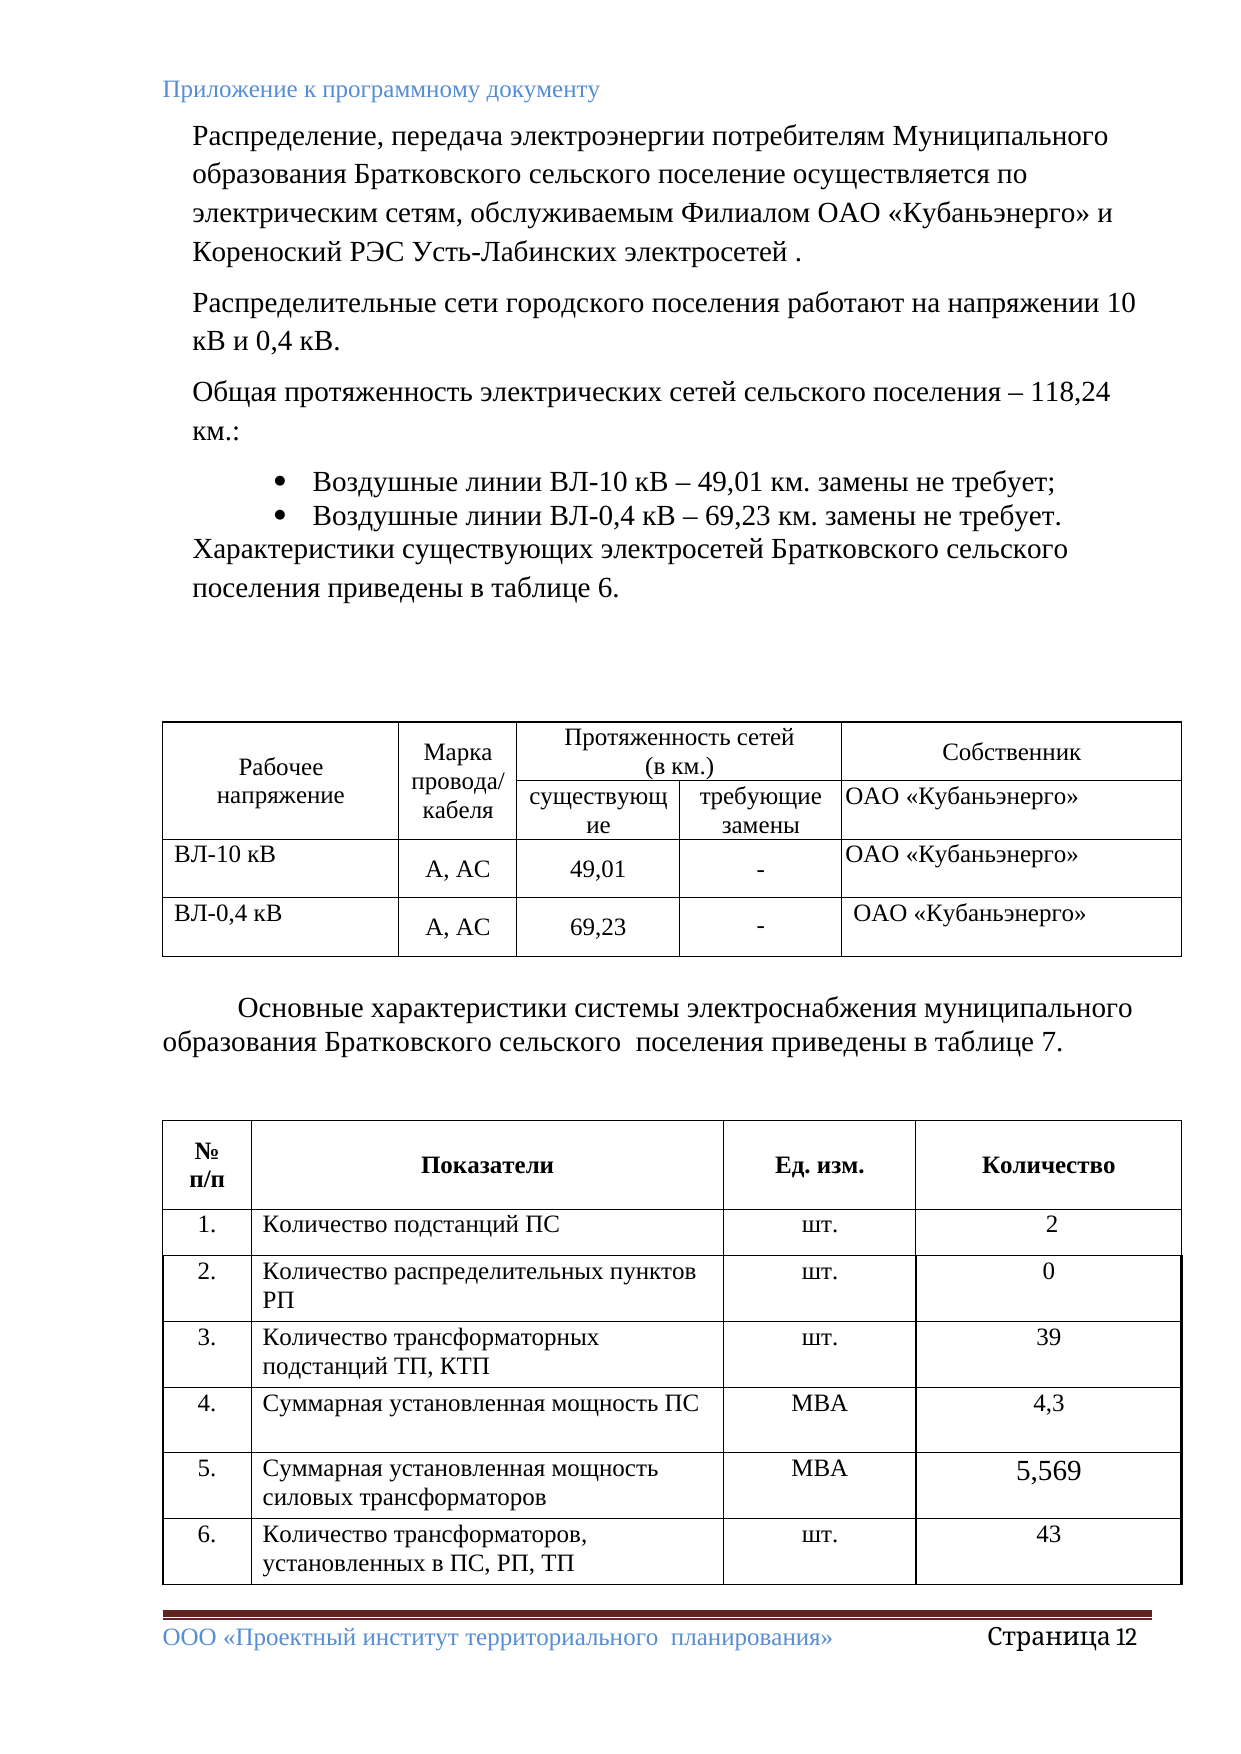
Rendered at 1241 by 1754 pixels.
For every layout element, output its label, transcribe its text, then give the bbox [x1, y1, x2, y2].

table_header Количество [916, 1121, 1181, 1208]
table_header Марка провода/кабеля [399, 723, 516, 838]
table_cell Количество распределительных пунктов РП [252, 1256, 723, 1321]
table_cell ВЛ-0,4 кВ [163, 898, 398, 956]
table_cell А, АС [399, 840, 516, 897]
table_cell 1. [163, 1210, 251, 1255]
table_cell Количество трансформаторных подстанций ТП, КТП [252, 1322, 723, 1387]
table_cell 39 [917, 1322, 1180, 1387]
table_cell 43 [917, 1519, 1180, 1583]
text Основные характеристики системы электроснабжения муниципального образования Братковского сельского поселения приведены в таблице 7. [162, 990, 1152, 1057]
table_cell 2. [164, 1256, 251, 1321]
text Распределительные сети городского поселения работают на напряжении 10 кВ и 0,4 кВ. [192, 285, 1152, 357]
table_cell требующие замены [680, 781, 841, 838]
table_cell ОАО «Кубаньэнерго» [842, 840, 1181, 897]
table_cell А, АС [399, 898, 516, 956]
table_header Протяженность сетей (в км.) [517, 723, 841, 780]
table_cell ОАО «Кубаньэнерго» [842, 781, 1181, 838]
table_cell шт. [724, 1210, 915, 1255]
table_cell 4,3 [917, 1388, 1180, 1452]
table_cell 6. [164, 1519, 251, 1583]
table_cell 5. [164, 1453, 251, 1518]
table_cell 4. [164, 1388, 251, 1452]
table_cell МВА [724, 1453, 915, 1518]
table_cell 0 [917, 1256, 1180, 1321]
table_header № п/п [163, 1121, 251, 1208]
text Характеристики существующих электросетей Братковского сельского поселения приведены в таблице 6. [192, 531, 1152, 603]
list Воздушные линии ВЛ-0,4 кВ – 69,23 км. замены не требует. [275, 498, 1152, 531]
table_header Собственник [842, 723, 1181, 780]
table_cell 69,23 [517, 898, 679, 956]
table_cell ОАО «Кубаньэнерго» [842, 898, 1181, 956]
table_cell МВА [724, 1388, 915, 1452]
table_cell 5,569 [917, 1453, 1180, 1518]
table_cell Суммарная установленная мощность силовых трансформаторов [252, 1453, 723, 1518]
table_cell шт. [724, 1322, 915, 1387]
table_header Показатели [252, 1121, 723, 1208]
table_cell Количество подстанций ПС [252, 1210, 723, 1255]
table_cell шт. [724, 1519, 915, 1583]
table_cell - [680, 840, 841, 897]
table_header Ед. изм. [724, 1121, 915, 1208]
text Распределение, передача электроэнергии потребителям Муниципального образования Братковского сельского поселение осуществляется по электрическим сетям, обслуживаемым Филиалом ОАО «Кубаньэнерго» и Кореноский РЭС Усть-Лабинских электросетей . [192, 118, 1152, 267]
table_cell шт. [724, 1256, 915, 1321]
text Общая протяженность электрических сетей сельского поселения – 118,24 км.: [192, 374, 1152, 446]
table_cell Суммарная установленная мощность ПС [252, 1388, 723, 1452]
table_header Рабочее напряжение [163, 723, 398, 838]
table_cell 2 [916, 1210, 1181, 1255]
table_cell - [680, 898, 841, 956]
table_cell 3. [164, 1322, 251, 1387]
list Воздушные линии ВЛ-10 кВ – 49,01 км. замены не требует; [275, 464, 1152, 498]
table_cell ВЛ-10 кВ [163, 840, 398, 897]
table_cell существующие [517, 781, 679, 838]
table_cell 49,01 [517, 840, 679, 897]
table_cell Количество трансформаторов, установленных в ПС, РП, ТП [252, 1519, 723, 1583]
